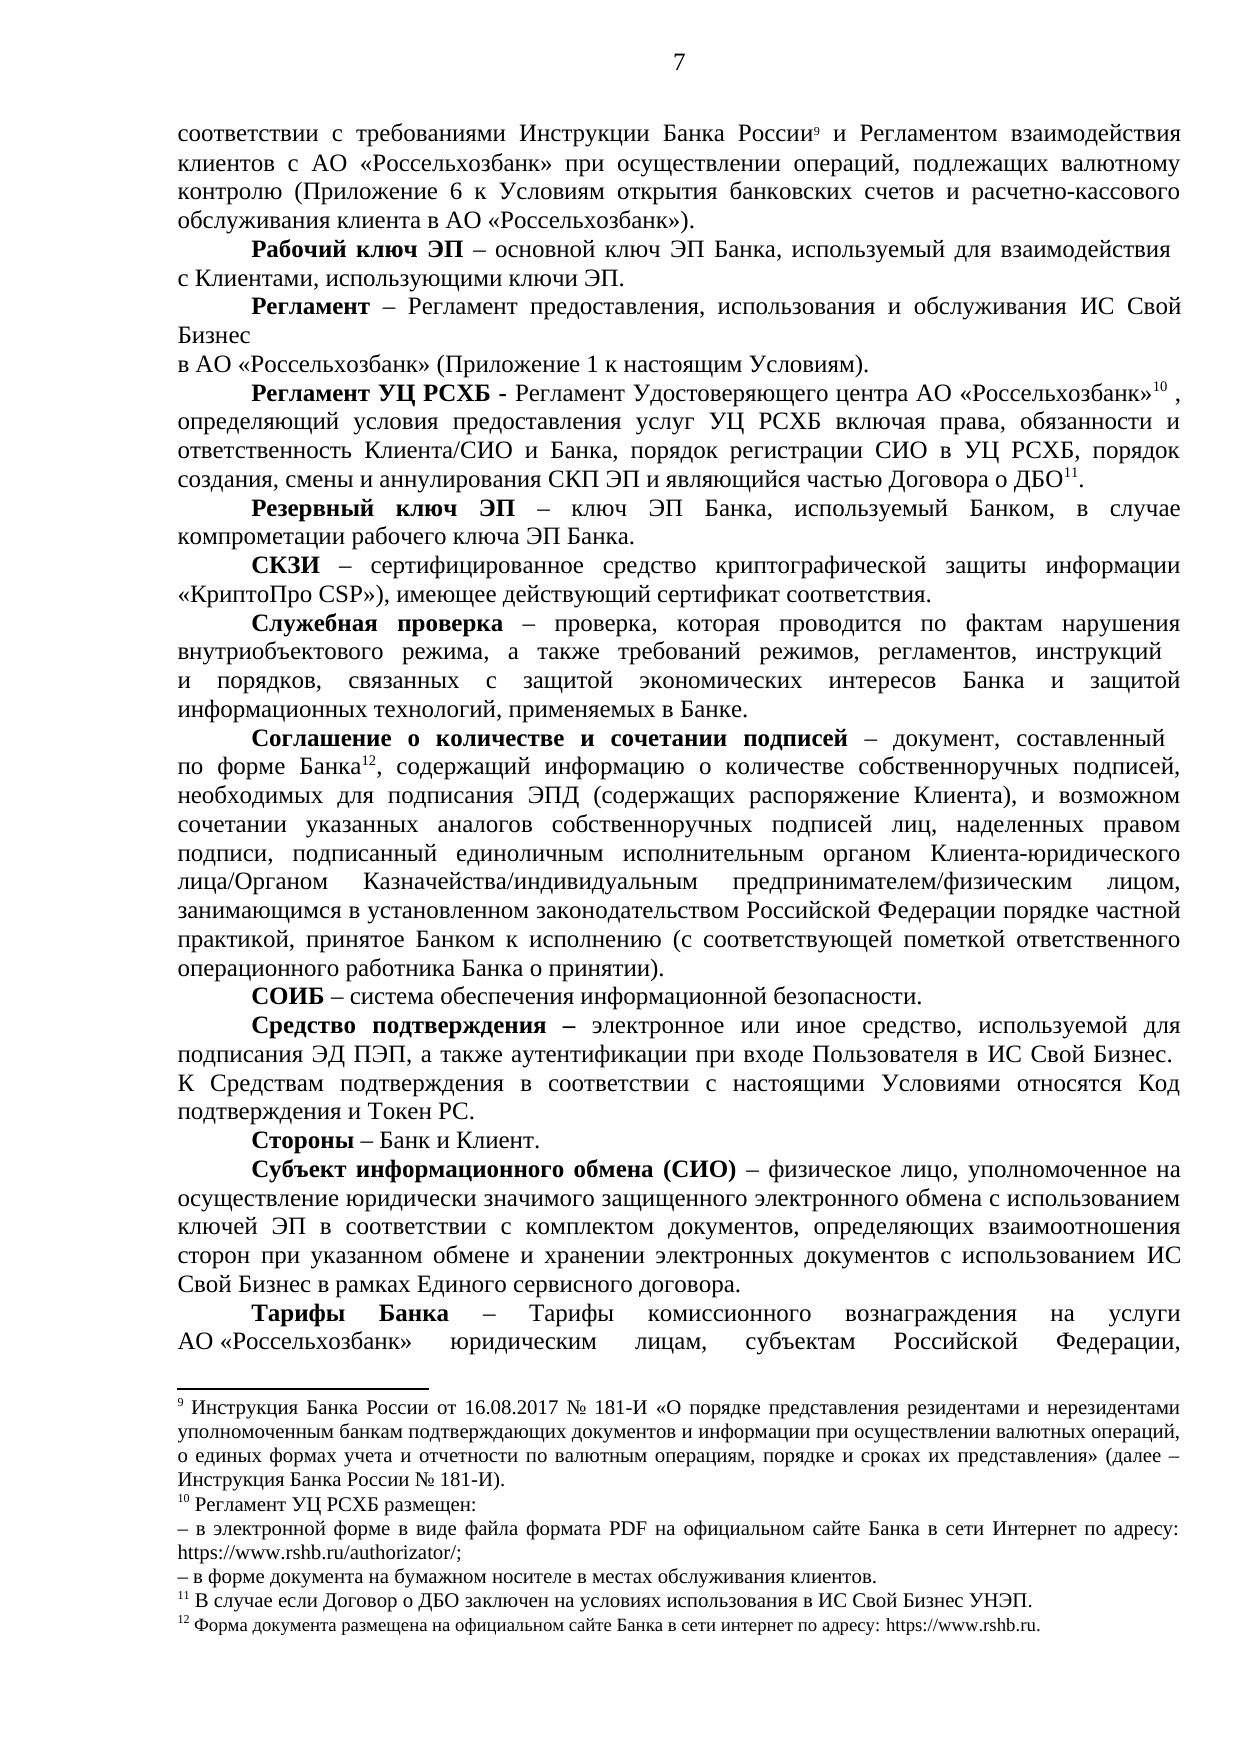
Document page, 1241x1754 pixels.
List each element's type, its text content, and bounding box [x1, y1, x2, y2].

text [177, 1298, 1181, 1355]
text Рабочий ключ ЭП – основной ключ ЭП Банка, используемый для взаимодействия с Клиентами, использующими ключи ЭП. [177, 234, 1181, 291]
text СКЗИ – сертифицированное средство криптографической защиты информации «КриптоПро СSP»), имеющее действующий сертификат соответствия. [177, 550, 1181, 608]
text Субъект информационного обмена (СИО) – физическое лицо, уполномоченное на осуществление юридически значимого защищенного электронного обмена с использованием ключей ЭП в соответствии с комплектом документов, определяющих взаимоотношения сторон при указанном обмене и хранении электронных документов с использованием ИС Свой Бизнес в рамках Единого сервисного договора. [177, 1154, 1181, 1298]
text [177, 118, 1181, 234]
text Регламент – Регламент предоставления, использования и обслуживания ИС Свой Бизнес в АО «Россельхозбанк» (Приложение 1 к настоящим Условиям). [177, 291, 1181, 378]
text Средство подтверждения – электронное или иное средство, используемой для подписания ЭД ПЭП, а также аутентификации при входе Пользователя в ИС Свой Бизнес. К Средствам подтверждения в соответствии с настоящими Условиями относятся Код подтверждения и Токен РС. [177, 1010, 1181, 1125]
text Служебная проверка – проверка, которая проводится по фактам нарушения внутриобъектового режима, а также требований режимов, регламентов, инструкций и порядков, связанных с защитой экономических интересов Банка и защитой информационных технологий, применяемых в Банке. [177, 608, 1181, 723]
text Резервный ключ ЭП – ключ ЭП Банка, используемый Банком, в случае компрометации рабочего ключа ЭП Банка. [177, 493, 1181, 550]
text Регламент УЦ РСХБ - Регламент Удостоверяющего центра АО «Россельхозбанк» , определяющий условия предоставления услуг УЦ РСХБ включая права, обязанности и ответственность Клиента/СИО и Банка, порядок регистрации СИО в УЦ РСХБ, порядок создания, смены и аннулирования СКП ЭП и являющийся частью Договора о ДБО. [177, 378, 1181, 493]
text СОИБ – система обеспечения информационной безопасности. [177, 981, 1181, 1010]
text Стороны – Банк и Клиент. [177, 1125, 1181, 1154]
text Соглашение о количестве и сочетании подписей – документ, составленный по форме Банка, содержащий информацию о количестве собственноручных подписей, необходимых для подписания ЭПД (содержащих распоряжение Клиента), и возможном сочетании указанных аналогов собственноручных подписей лиц, наделенных правом подписи, подписанный единоличным исполнительным органом Клиента-юридического лица/Органом Казначейства/индивидуальным предпринимателем/физическим лицом, занимающимся в установленном законодательством Российской Федерации порядке частной практикой, принятое Банком к исполнению (с соответствующей пометкой ответственного операционного работника Банка о принятии). [177, 723, 1181, 981]
